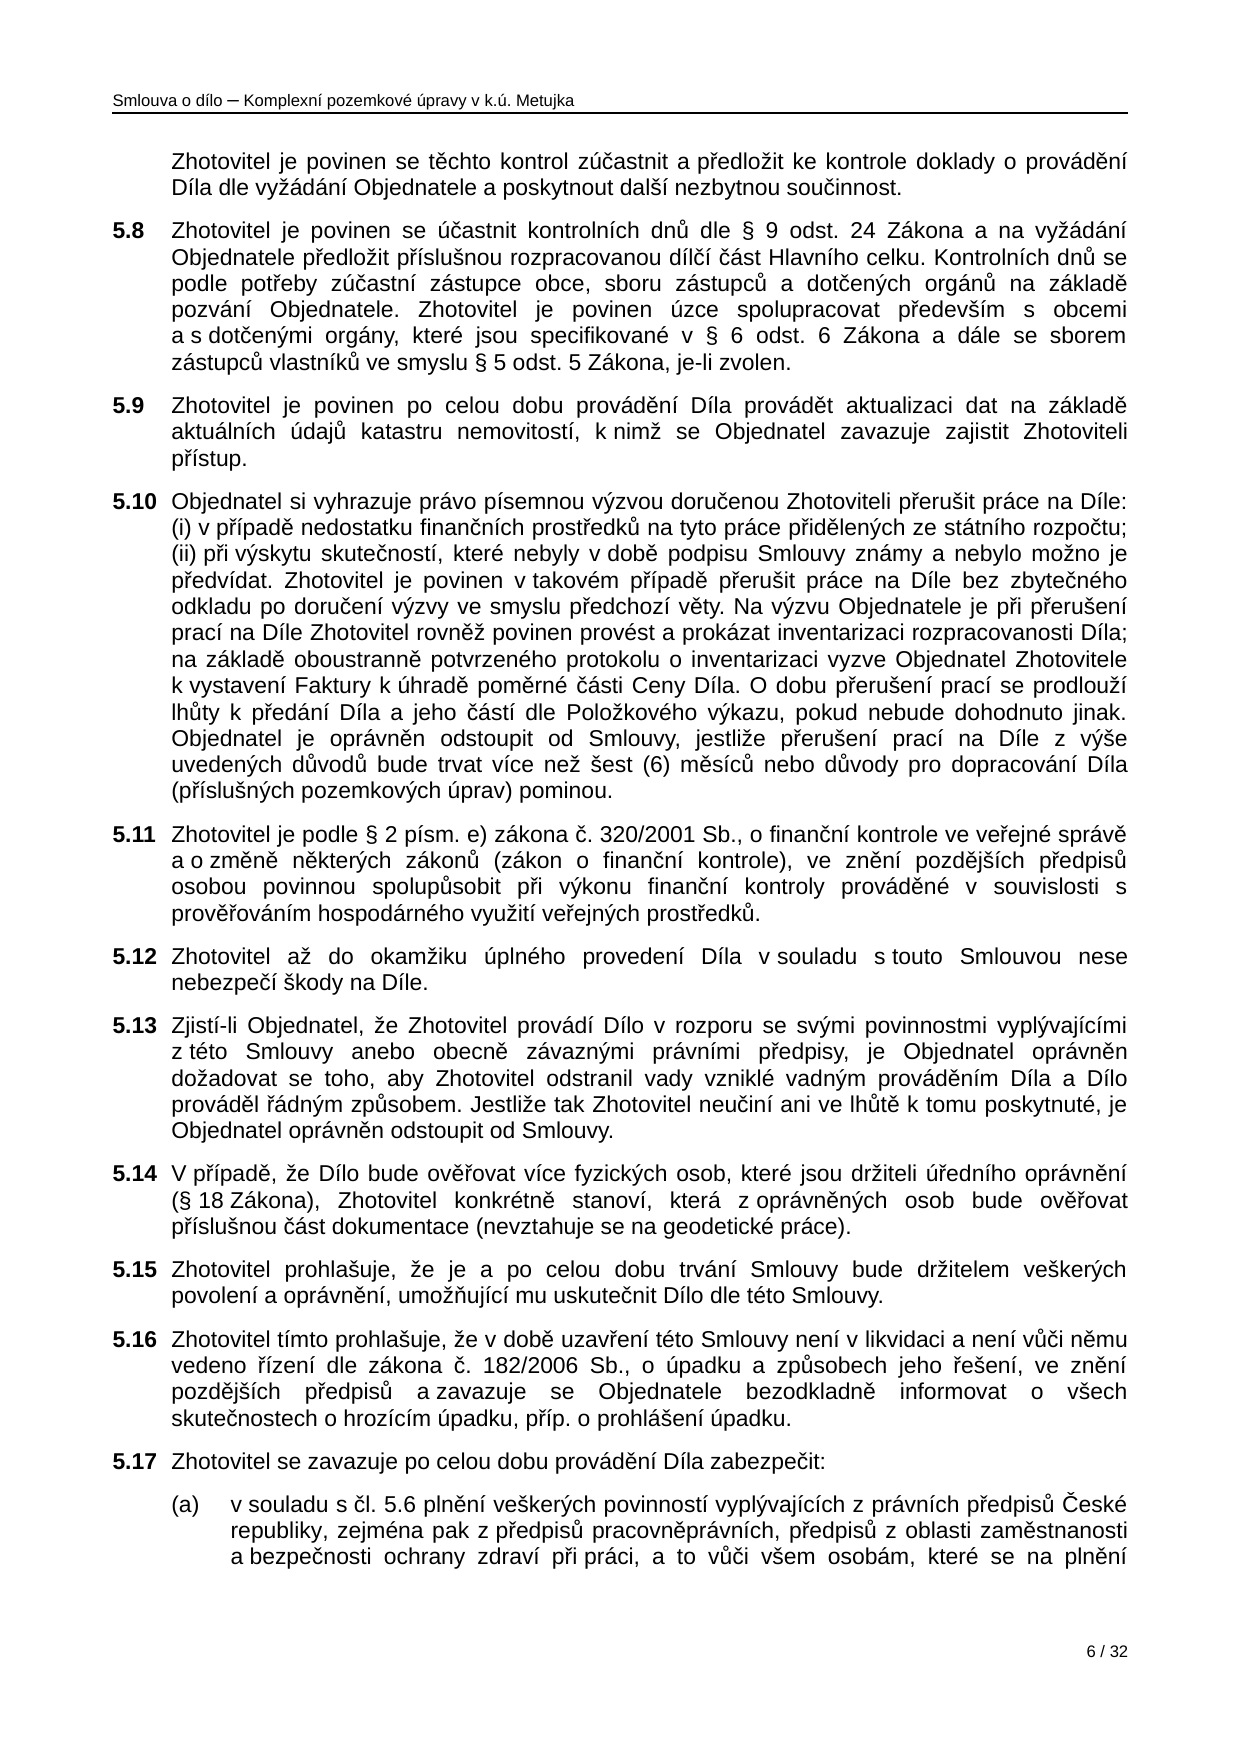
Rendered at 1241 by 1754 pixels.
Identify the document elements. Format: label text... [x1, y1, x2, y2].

text Zhotovitel tímto prohlašuje, že v době uzavření této Smlouvy není v likvidaci a není vůči němu vedeno řízení dle zákona č. 182/2006 Sb., o úpadku a způsobech jeho řešení, ve znění pozdějších předpisů a zavazuje se Objednatele bezodkladně informovat o všech skutečnostech o hrozícím úpadku, příp. o prohlášení úpadku. [112, 1326, 1128, 1431]
text V případě, že Dílo bude ověřovat více fyzických osob, které jsou držiteli úředního oprávnění (§ 18 Zákona), Zhotovitel konkrétně stanoví, která z oprávněných osob bude ověřovat příslušnou část dokumentace (nevztahuje se na geodetické práce). [112, 1160, 1128, 1239]
text Zhotovitel je podle § 2 písm. e) zákona č. 320/2001 Sb., o finanční kontrole ve veřejné správě a o změně některých zákonů (zákon o finanční kontrole), ve znění pozdějších předpisů osobou povinnou spolupůsobit při výkonu finanční kontroly prováděné v souvislosti s prověřováním hospodárného využití veřejných prostředků. [112, 821, 1128, 926]
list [171, 1491, 1128, 1570]
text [112, 148, 1128, 200]
text Zjistí-li Objednatel, že Zhotovitel provádí Dílo v rozporu se svými povinnostmi vyplývajícími z této Smlouvy anebo obecně závaznými právními předpisy, je Objednatel oprávněn dožadovat se toho, aby Zhotovitel odstranil vady vzniklé vadným prováděním Díla a Dílo prováděl řádným způsobem. Jestliže tak Zhotovitel neučiní ani ve lhůtě k tomu poskytnuté, je Objednatel oprávněn odstoupit od Smlouvy. [112, 1012, 1128, 1144]
text Objednatel si vyhrazuje právo písemnou výzvou doručenou Zhotoviteli přerušit práce na Díle: (i) v případě nedostatku finančních prostředků na tyto práce přidělených ze státního rozpočtu; (ii) při výskytu skutečností, které nebyly v době podpisu Smlouvy známy a nebylo možno je předvídat. Zhotovitel je povinen v takovém případě přerušit práce na Díle bez zbytečného odkladu po doručení výzvy ve smyslu předchozí věty. Na výzvu Objednatele je při přerušení prací na Díle Zhotovitel rovněž povinen provést a prokázat inventarizaci rozpracovanosti Díla; na základě oboustranně potvrzeného protokolu o inventarizaci vyzve Objednatel Zhotovitele k vystavení Faktury k úhradě poměrné části Ceny Díla. O dobu přerušení prací se prodlouží lhůty k předání Díla a jeho částí dle Položkového výkazu, pokud nebude dohodnuto jinak. Objednatel je oprávněn odstoupit od Smlouvy, jestliže přerušení prací na Díle z výše uvedených důvodů bude trvat více než šest (6) měsíců nebo důvody pro dopracování Díla (příslušných pozemkových úprav) pominou. [112, 488, 1128, 804]
text Zhotovitel je povinen po celou dobu provádění Díla provádět aktualizaci dat na základě aktuálních údajů katastru nemovitostí, k nimž se Objednatel zavazuje zajistit Zhotoviteli přístup. [112, 392, 1128, 471]
text Zhotovitel je povinen se účastnit kontrolních dnů dle § 9 odst. 24 Zákona a na vyžádání Objednatele předložit příslušnou rozpracovanou dílčí část Hlavního celku. Kontrolních dnů se podle potřeby zúčastní zástupce obce, sboru zástupců a dotčených orgánů na základě pozvání Objednatele. Zhotovitel je povinen úzce spolupracovat především s obcemi a s dotčenými orgány, které jsou specifikované v § 6 odst. 6 Zákona a dále se sborem zástupců vlastníků ve smyslu § 5 odst. 5 Zákona, je-li zvolen. [112, 217, 1128, 375]
text Zhotovitel se zavazuje po celou dobu provádění Díla zabezpečit: [112, 1448, 1128, 1474]
text Zhotovitel prohlašuje, že je a po celou dobu trvání Smlouvy bude držitelem veškerých povolení a oprávnění, umožňující mu uskutečnit Dílo dle této Smlouvy. [112, 1256, 1128, 1309]
text Zhotovitel až do okamžiku úplného provedení Díla v souladu s touto Smlouvou nese nebezpečí škody na Díle. [112, 943, 1128, 995]
